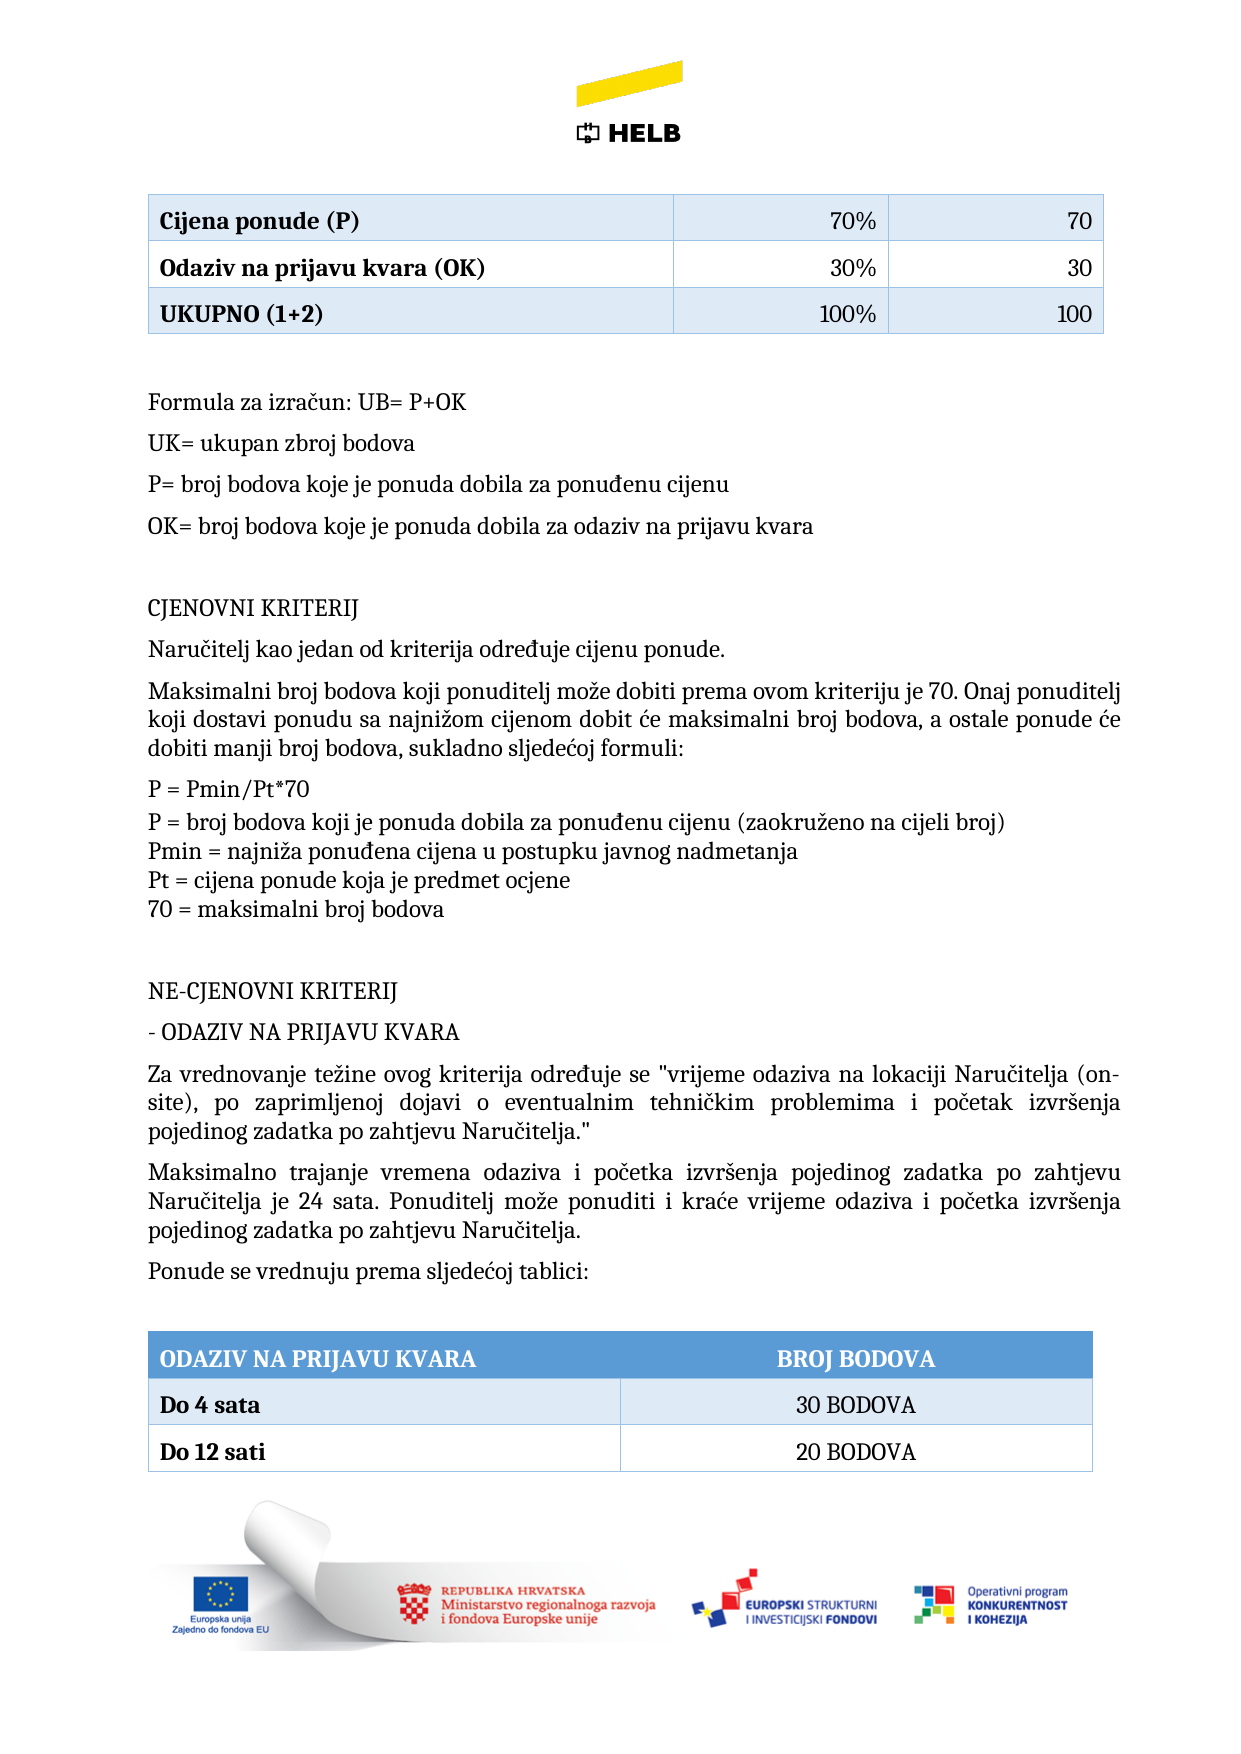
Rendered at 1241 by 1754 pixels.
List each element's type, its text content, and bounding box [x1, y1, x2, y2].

table_cell 100% [674, 288, 888, 333]
text Pmin = najniža ponuđena cijena u postupku javnog nadmetanja [148, 837, 1122, 866]
text 70 = maksimalni broj bodova [148, 894, 1122, 923]
table_cell 20 BODOVA [621, 1425, 1092, 1471]
text Maksimalni broj bodova koji ponuditelj može dobiti prema ovom kriteriju je 70. Onaj ponuditelj koji dostavi ponudu sa najnižom cijenom dobit će maksimalni broj bodova, a ostale ponude će dobiti manji broj bodova, sukladno sljedećoj formuli: [148, 677, 1122, 763]
text NE-CJENOVNI KRITERIJ [148, 977, 1122, 1006]
text Za vrednovanje težine ovog kriterija određuje se "vrijeme odaziva na lokaciji Naručitelja (on-site), po zaprimljenoj dojavi o eventualnim tehničkim problemima i početak izvršenja pojedinog zadatka po zahtjevu Naručitelja." [148, 1059, 1122, 1146]
table_cell UKUPNO (1+2) [149, 288, 673, 333]
table_header ODAZIV NA PRIJAVU KVARA [149, 1332, 620, 1378]
text P = broj bodova koji je ponuda dobila za ponuđenu cijenu (zaokruženo na cijeli broj) [148, 808, 1122, 837]
text Pt = cijena ponude koja je predmet ocjene [148, 866, 1122, 894]
text Formula za izračun: UB= P+OK [148, 388, 1122, 417]
text UK= ukupan zbroj bodova [148, 429, 1122, 458]
picture [570, 56, 699, 144]
table_cell Do 12 sati [149, 1425, 620, 1471]
text Naručitelj kao jedan od kriterija određuje cijenu ponude. [148, 635, 1122, 664]
picture [147, 1492, 1093, 1651]
text P = Pmin/Pt*70 [148, 775, 1122, 804]
table_cell Cijena ponude (P) [149, 195, 673, 240]
table_cell 30% [674, 241, 888, 287]
text - ODAZIV NA PRIJAVU KVARA [148, 1018, 1122, 1047]
text Ponude se vrednuju prema sljedećoj tablici: [148, 1257, 1122, 1286]
text OK= broj bodova koje je ponuda dobila za odaziv na prijavu kvara [148, 512, 1122, 540]
text Maksimalno trajanje vremena odaziva i početka izvršenja pojedinog zadatka po zahtjevu Naručitelja je 24 sata. Ponuditelj može ponuditi i kraće vrijeme odaziva i početka izvršenja pojedinog zadatka po zahtjevu Naručitelja. [148, 1158, 1122, 1244]
table_cell 70% [674, 195, 888, 240]
table_cell 100 [889, 288, 1103, 333]
table_cell Do 4 sata [149, 1379, 620, 1424]
table_cell 30 BODOVA [621, 1379, 1092, 1424]
table_cell Odaziv na prijavu kvara (OK) [149, 241, 673, 287]
table_header BROJ BODOVA [621, 1332, 1092, 1378]
text P= broj bodova koje je ponuda dobila za ponuđenu cijenu [148, 470, 1122, 499]
text CJENOVNI KRITERIJ [148, 594, 1122, 623]
table_cell 30 [889, 241, 1103, 287]
table_cell 70 [889, 195, 1103, 240]
